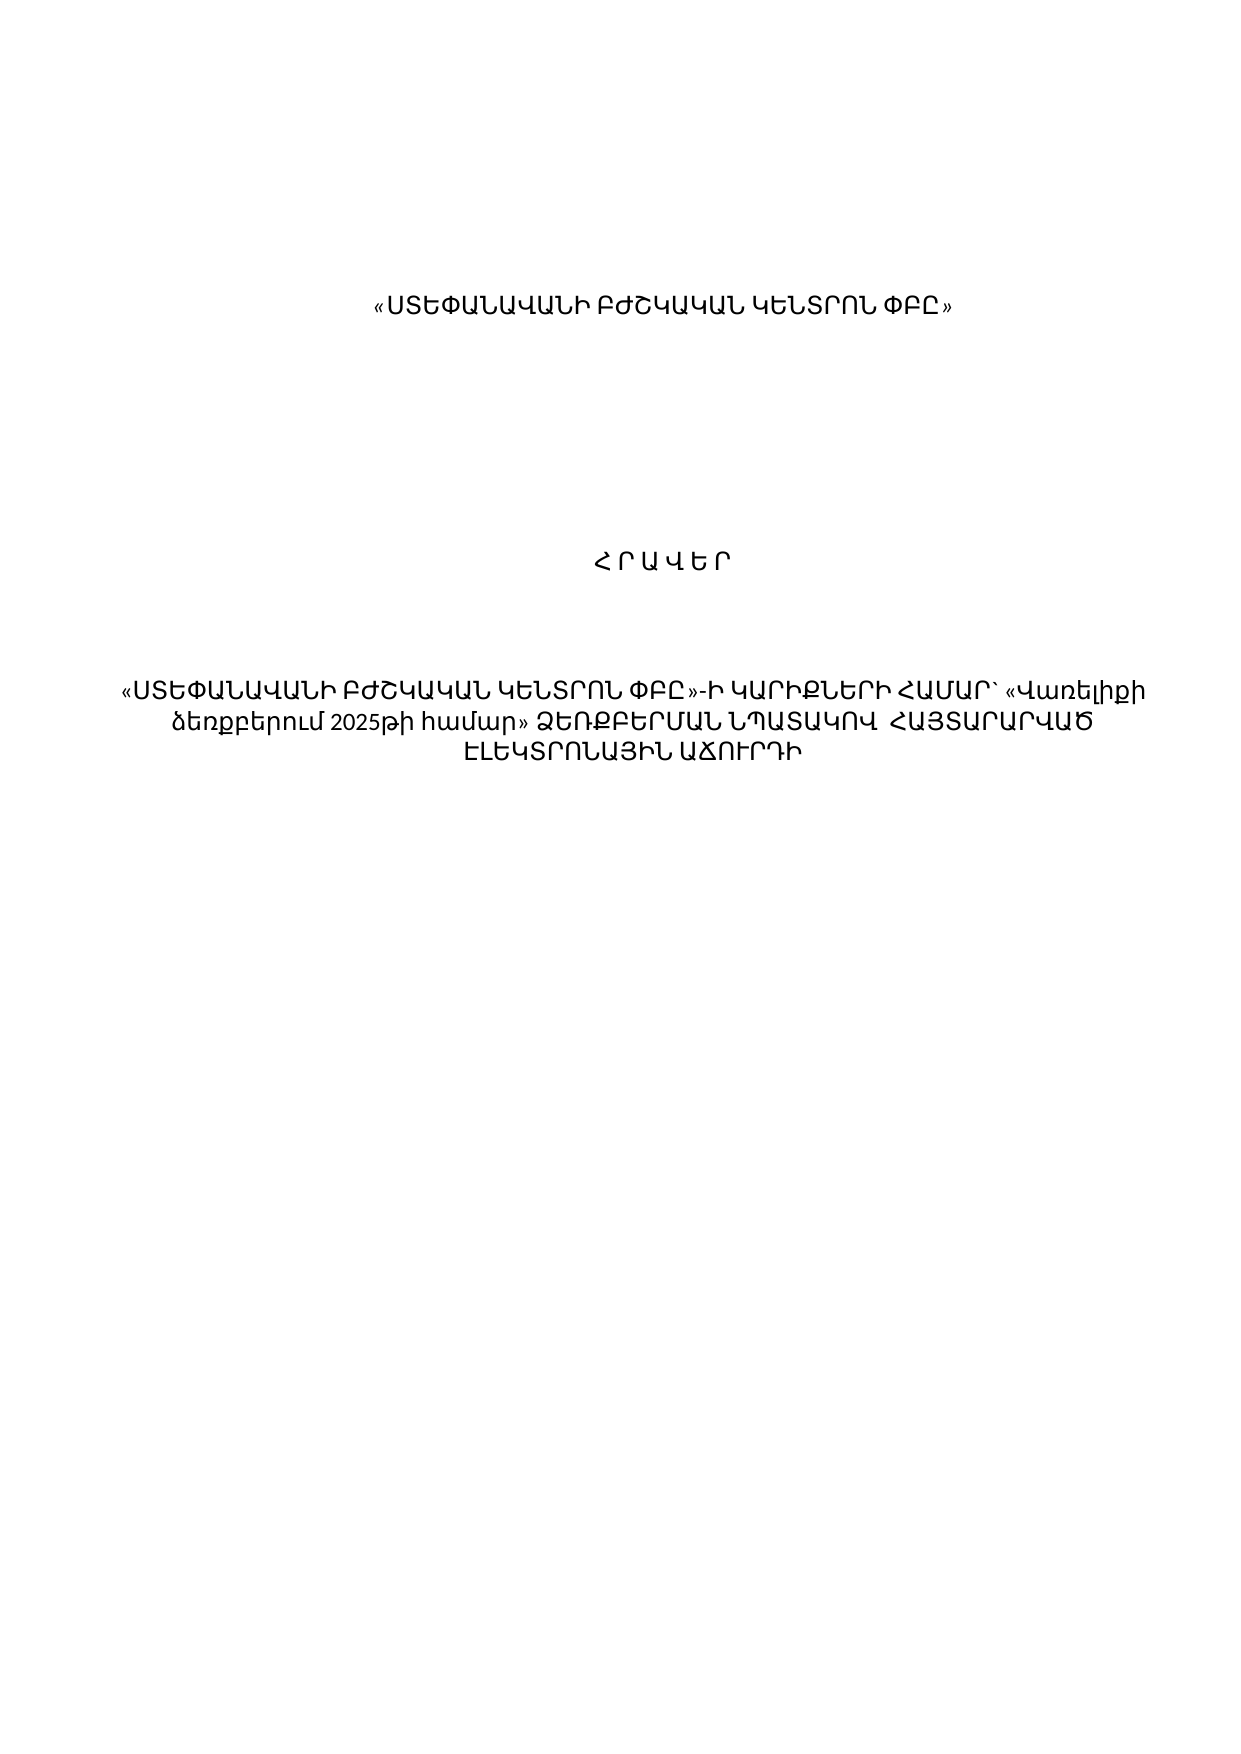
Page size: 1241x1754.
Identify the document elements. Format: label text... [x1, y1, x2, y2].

text Հ Ր Ա Վ Ե Ր [94, 546, 1172, 577]
text «ՍՏԵՓԱՆԱՎԱՆԻ ԲԺՇԿԱԿԱՆ ԿԵՆՏՐՈՆ ՓԲԸ»-Ի ԿԱՐԻՔՆԵՐԻ ՀԱՄԱՐ` «Վառելիքի ձեռքբերում 2025թի համար» ՁԵՌՔԲԵՐՄԱՆ ՆՊԱՏԱԿՈՎ ՀԱՅՏԱՐԱՐՎԱԾ ԷԼԵԿՏՐՈՆԱՅԻՆ ԱՃՈՒՐԴԻ [94, 676, 1172, 767]
text « ՍՏԵՓԱՆԱՎԱՆԻ ԲԺՇԿԱԿԱՆ ԿԵՆՏՐՈՆ ՓԲԸ» [94, 290, 1172, 321]
